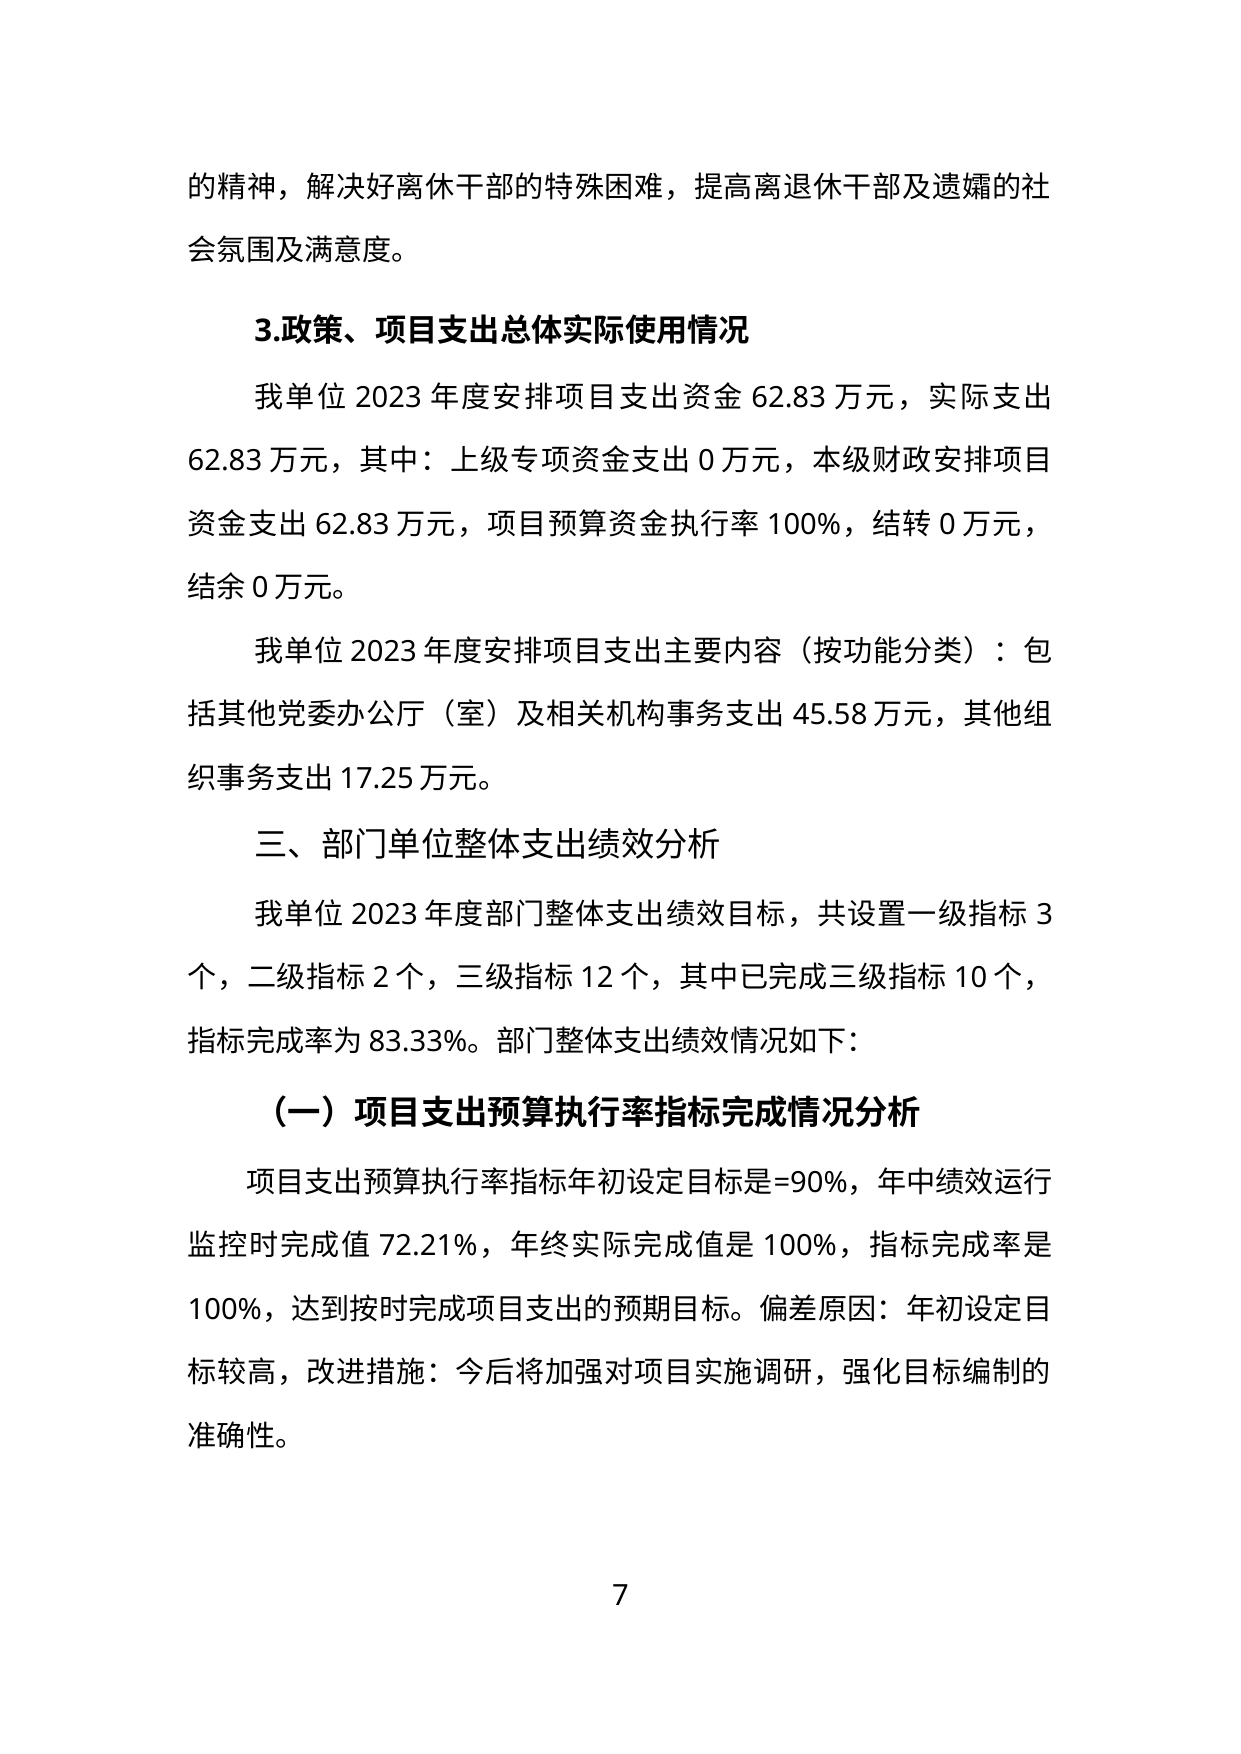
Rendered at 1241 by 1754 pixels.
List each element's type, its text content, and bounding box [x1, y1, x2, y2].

subtitle 3.政策、项目支出总体实际使用情况 [187, 305, 1053, 350]
text 我单位2023年度安排项目支出主要内容（按功能分类）：包括其他党委办公厅（室）及相关机构事务支出45.58万元，其他组织事务支出17.25万元。 [187, 627, 1053, 797]
text 我单位2023年度部门整体支出绩效目标，共设置一级指标3个，二级指标2个，三级指标12个，其中已完成三级指标10个，指标完成率为83.33%。部门整体支出绩效情况如下： [187, 890, 1053, 1060]
subtitle 三、部门单位整体支出绩效分析 [187, 818, 1053, 866]
text 我单位2023年度安排项目支出资金62.83万元，实际支出62.83万元，其中：上级专项资金支出0万元，本级财政安排项目资金支出62.83万元，项目预算资金执行率100%，结转0万元，结余0万元。 [187, 373, 1053, 606]
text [187, 163, 1053, 269]
subtitle （一）项目支出预算执行率指标完成情况分析 [187, 1086, 1053, 1134]
text 项目支出预算执行率指标年初设定目标是=90%，年中绩效运行监控时完成值72.21%，年终实际完成值是100%，指标完成率是100%，达到按时完成项目支出的预期目标。偏差原因：年初设定目标较高，改进措施：今后将加强对项目实施调研，强化目标编制的准确性。 [187, 1158, 1053, 1455]
